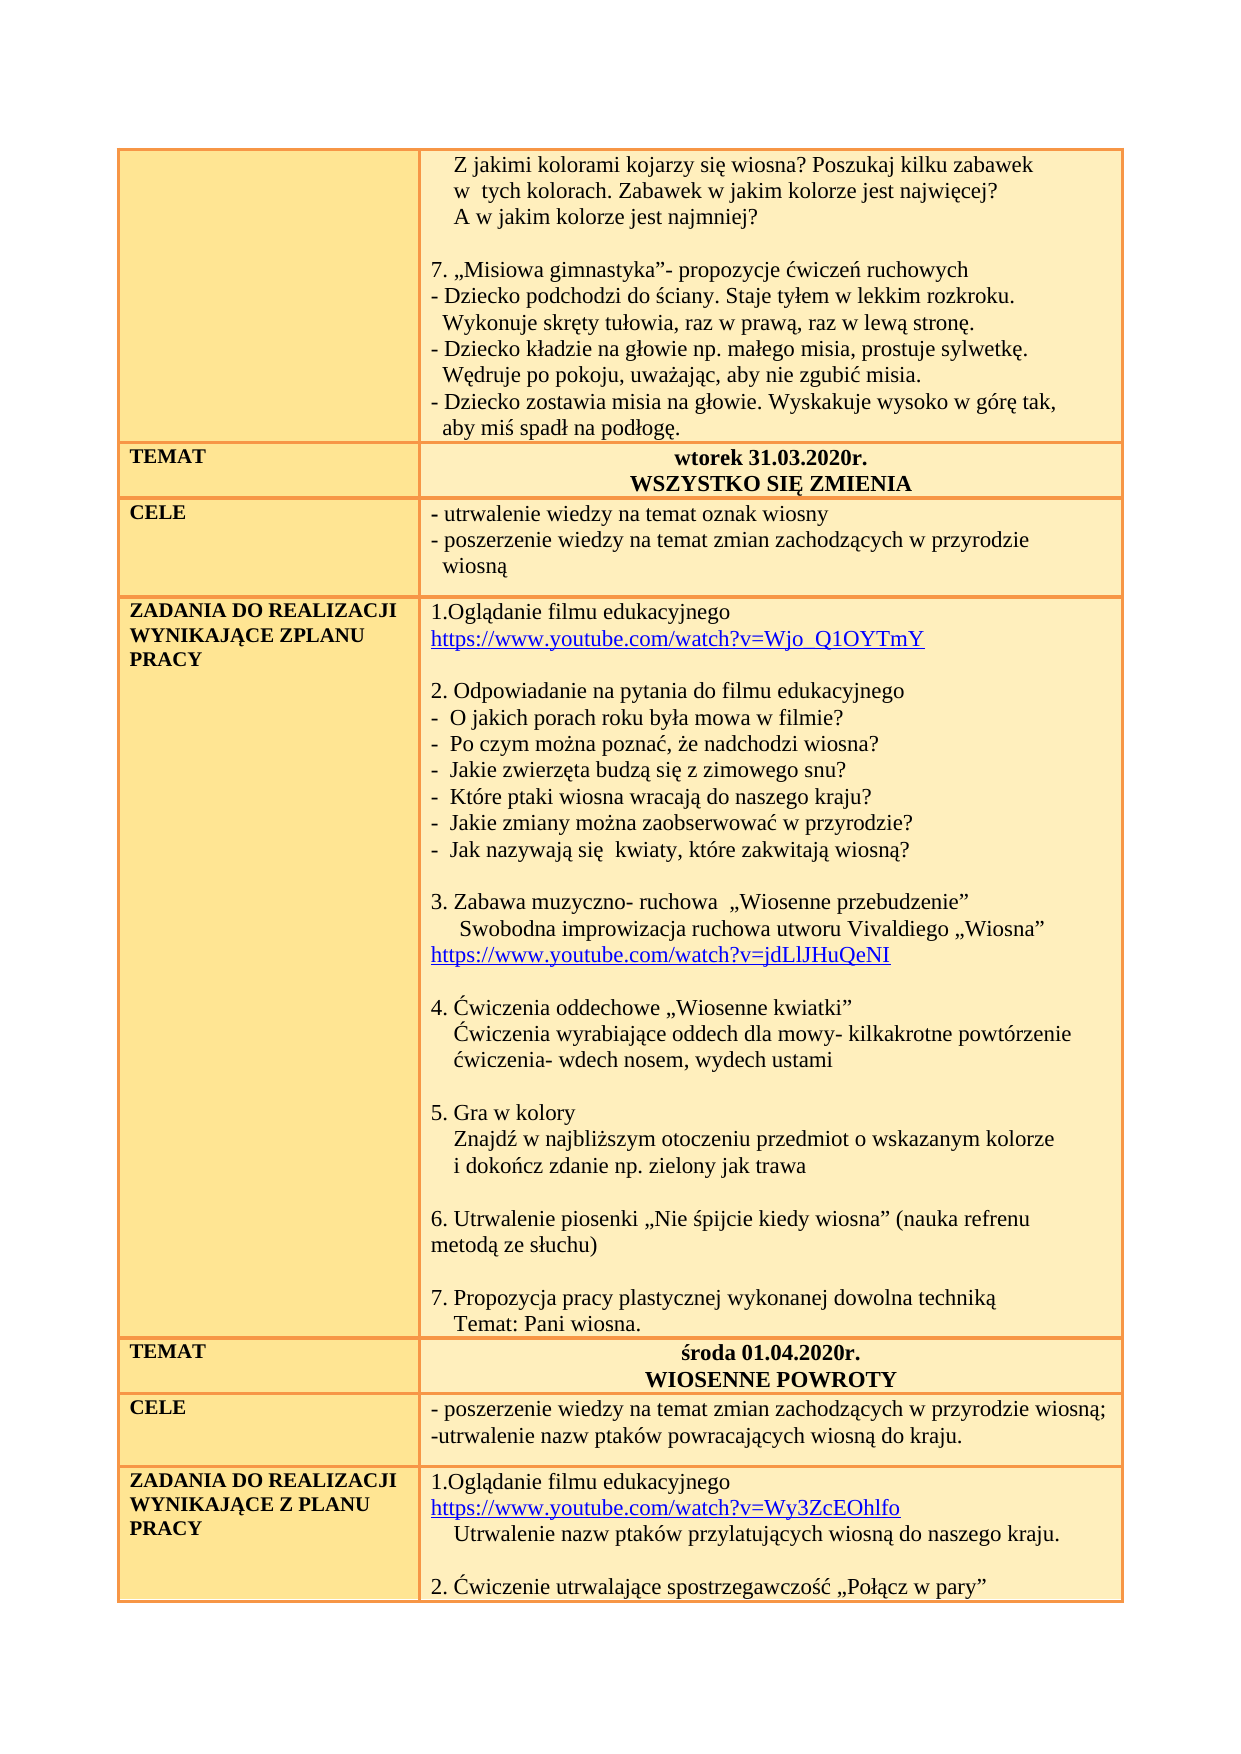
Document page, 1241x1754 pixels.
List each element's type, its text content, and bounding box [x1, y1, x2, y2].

table_cell środa 01.04.2020r. WIOSENNE POWROTY [421, 1340, 1121, 1392]
table_cell - utrwalenie wiedzy na temat oznak wiosny - poszerzenie wiedzy na temat zmian zachodzących w przyrodzie wiosną [421, 500, 1121, 595]
table_cell ZADANIA DO REALIZACJI WYNIKAJĄCE ZPLANU PRACY [120, 599, 418, 1336]
table_cell TEMAT [120, 444, 418, 496]
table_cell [120, 151, 418, 441]
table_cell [120, 1468, 418, 1599]
table_cell wtorek 31.03.2020r. WSZYSTKO SIĘ ZMIENIA [421, 444, 1121, 496]
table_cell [421, 1468, 1121, 1599]
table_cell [421, 151, 1121, 441]
table_cell 1.Oglądanie filmu edukacyjnego https://www.youtube.com/watch?v=Wjo_Q1OYTmY 2. Odpowiadanie na pytania do filmu edukacyjnego - O jakich porach roku była mowa w filmie? - Po czym można poznać, że nadchodzi wiosna? - Jakie zwierzęta budzą się z zimowego snu? - Które ptaki wiosna wracają do naszego kraju? - Jakie zmiany można zaobserwować w przyrodzie? - Jak nazywają się kwiaty, które zakwitają wiosną? 3. Zabawa muzyczno- ruchowa „Wiosenne przebudzenie” Swobodna improwizacja ruchowa utworu Vivaldiego „Wiosna” https://www.youtube.com/watch?v=jdLlJHuQeNI 4. Ćwiczenia oddechowe „Wiosenne kwiatki” Ćwiczenia wyrabiające oddech dla mowy- kilkakrotne powtórzenie ćwiczenia- wdech nosem, wydech ustami 5. Gra w kolory Znajdź w najbliższym otoczeniu przedmiot o wskazanym kolorze i dokończ zdanie np. zielony jak trawa 6. Utrwalenie piosenki „Nie śpijcie kiedy wiosna” (nauka refrenu metodą ze słuchu) 7. Propozycja pracy plastycznej wykonanej dowolna techniką Temat: Pani wiosna. [421, 599, 1121, 1336]
table_cell CELE [120, 500, 418, 595]
table_cell TEMAT [120, 1340, 418, 1392]
table_cell CELE [120, 1395, 418, 1465]
table_cell - poszerzenie wiedzy na temat zmian zachodzących w przyrodzie wiosną; -utrwalenie nazw ptaków powracających wiosną do kraju. [421, 1395, 1121, 1465]
